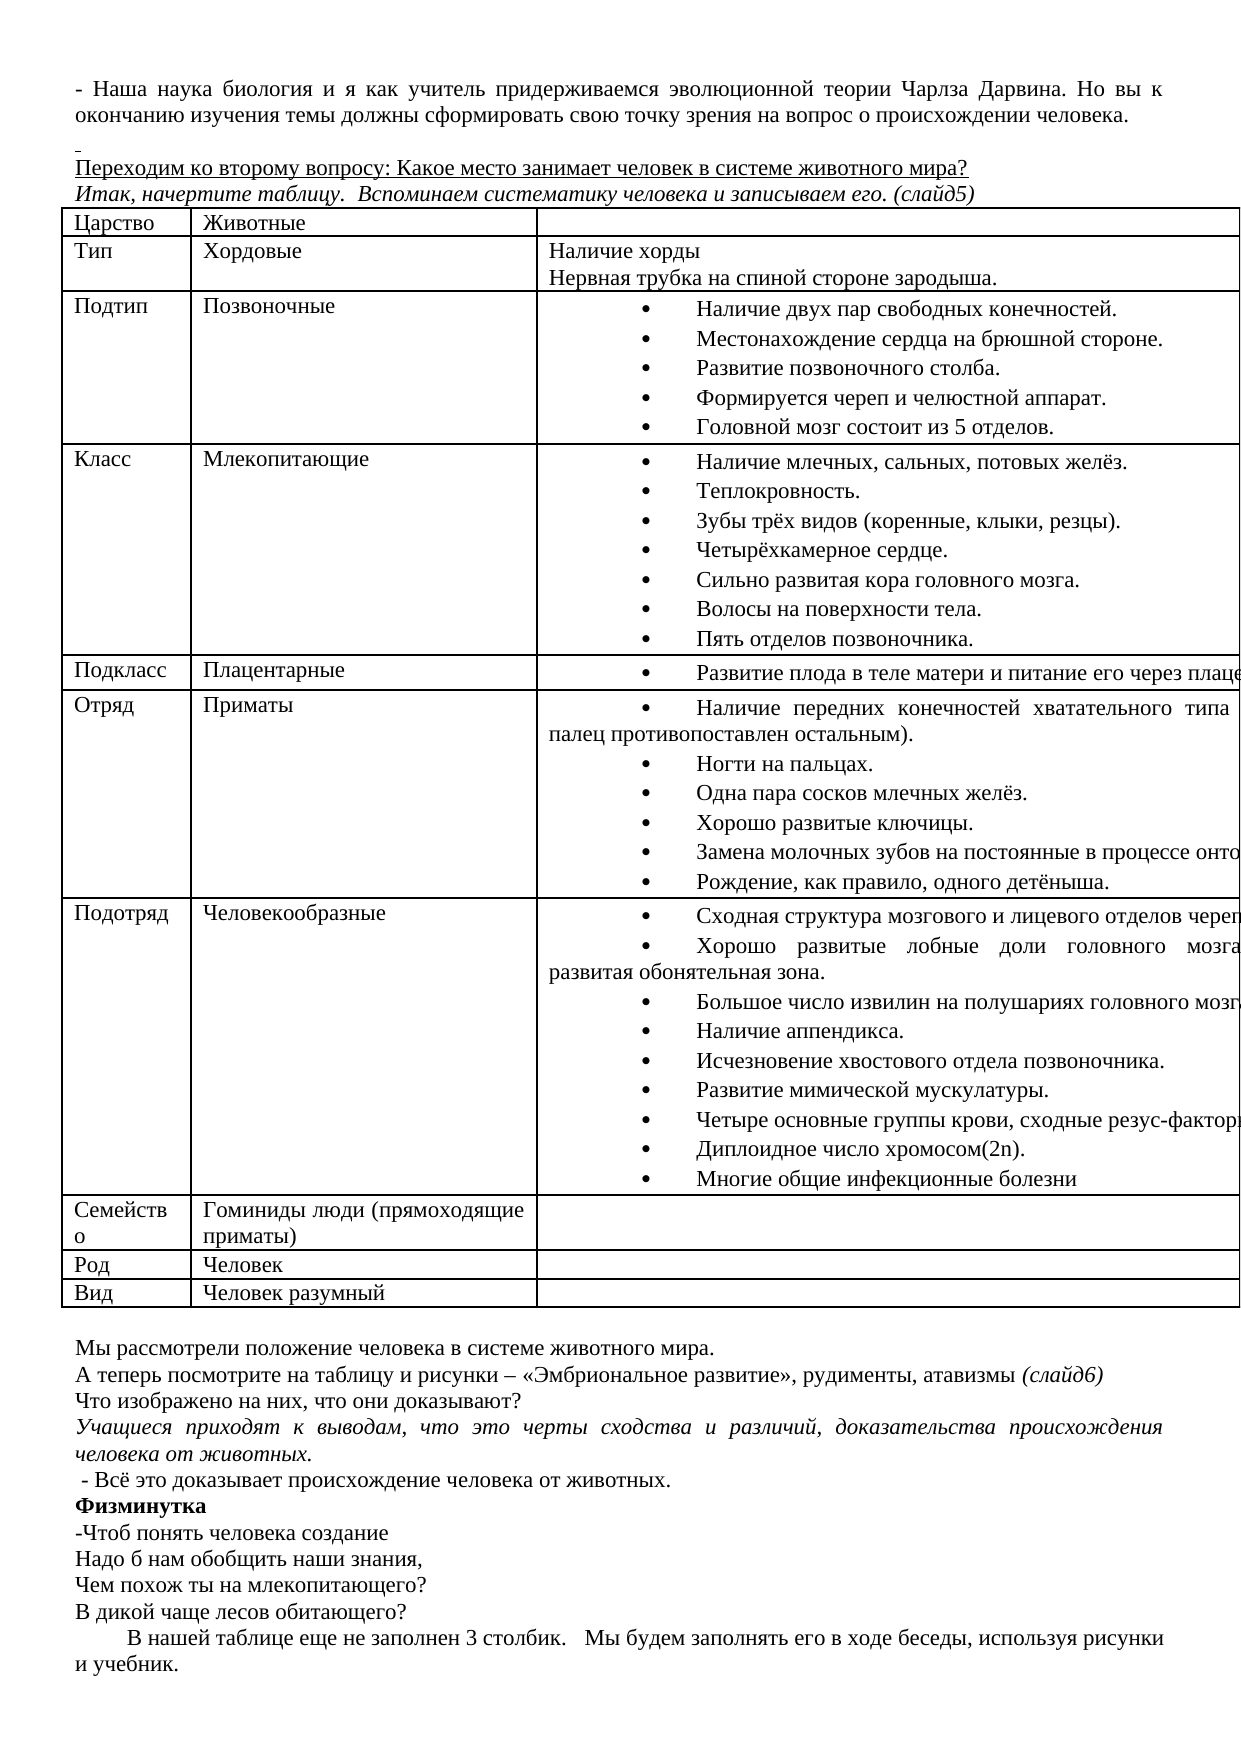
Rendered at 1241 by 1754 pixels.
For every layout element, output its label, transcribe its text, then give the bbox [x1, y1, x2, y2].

table_cell Наличие млечных, сальных, потовых желёз. Теплокровность. Зубы трёх видов (коренные, клыки, резцы). Четырёхкамерное сердце. Сильно развитая кора головного мозга. Волосы на поверхности тела. Пять отделов позвоночника. [538, 445, 1239, 654]
table_cell Сходная структура мозгового и лицевого отделов черепа. Хорошо развитые лобные доли головного мозга, слабо развитая обонятельная зона. Большое число извилин на полушариях головного мозга. Наличие аппендикса. Исчезновение хвостового отдела позвоночника. Развитие мимической мускулатуры. Четыре основные группы крови, сходные резус-факторы. Диплоидное число хромосом(2n). Многие общие инфекционные болезни [538, 899, 1239, 1194]
table_cell Человекообразные [192, 899, 536, 1194]
table_cell [538, 1280, 1239, 1306]
table_cell Отряд [63, 691, 190, 897]
table_header Царство [63, 209, 190, 235]
text Учащиеся приходят к выводам, что это черты сходства и различий, доказательства происхождения человека от животных. [75, 1413, 1165, 1466]
text - Наша наука биология и я как учитель придерживаемся эволюционной теории Чарлза Дарвина. Но вы к окончанию изучения темы должны сформировать свою точку зрения на вопрос о происхождении человека. [75, 75, 1165, 128]
table_cell Человек [192, 1251, 536, 1277]
table_header Животные [192, 209, 536, 235]
table_cell Гоминиды люди (прямоходящие приматы) [192, 1196, 536, 1249]
text А теперь посмотрите на таблицу и рисунки – «Эмбриональное развитие», рудименты, атавизмы (слайд6) [75, 1361, 1165, 1387]
table_cell Вид [63, 1280, 190, 1306]
table_cell Подтип [63, 292, 190, 443]
text - Всё это доказывает происхождение человека от животных. [75, 1466, 1165, 1492]
table_cell Наличие двух пар свободных конечностей. Местонахождение сердца на брюшной стороне. Развитие позвоночного столба. Формируется череп и челюстной аппарат. Головной мозг состоит из 5 отделов. [538, 292, 1239, 443]
text -Чтоб понять человека создание Надо б нам обобщить наши знания, Чем похож ты на млекопитающего? В дикой чаще лесов обитающего? [75, 1519, 1165, 1624]
text Что изображено на них, что они доказывают? [75, 1387, 1165, 1413]
text В нашей таблице еще не заполнен 3 столбик. Мы будем заполнять его в ходе беседы, используя рисунки и учебник. [75, 1624, 1165, 1677]
table_cell Наличие передних конечностей хватательного типа (первый палец противопоставлен остальным). Ногти на пальцах. Одна пара сосков млечных желёз. Хорошо развитые ключицы. Замена молочных зубов на постоянные в процессе онтогенеза. Рождение, как правило, одного детёныша. [538, 691, 1239, 897]
table_cell Подкласс [63, 656, 190, 689]
table_cell Развитие плода в теле матери и питание его через плаценту. [538, 656, 1239, 689]
table_header [538, 209, 1239, 235]
text Переходим ко второму вопросу: Какое место занимает человек в системе животного мира? [75, 154, 1165, 180]
text Физминутка [75, 1492, 1165, 1519]
table_cell Человек разумный [192, 1280, 536, 1306]
table_cell Семейство [63, 1196, 190, 1249]
table_cell Подотряд [63, 899, 190, 1194]
table_cell Класс [63, 445, 190, 654]
table_cell Плацентарные [192, 656, 536, 689]
table_cell Хордовые [192, 237, 536, 290]
table_cell Приматы [192, 691, 536, 897]
table_cell [538, 1251, 1239, 1277]
table_cell Тип [63, 237, 190, 290]
text Мы рассмотрели положение человека в системе животного мира. [75, 1334, 1165, 1361]
table_cell Млекопитающие [192, 445, 536, 654]
table_cell Род [63, 1251, 190, 1277]
table_cell Позвоночные [192, 292, 536, 443]
table_cell Наличие хорды Нервная трубка на спиной стороне зародыша. [538, 237, 1239, 290]
text Итак, начертите таблицу. Вспоминаем систематику человека и записываем его. (слайд5) [75, 180, 1165, 207]
table_cell [538, 1196, 1239, 1249]
